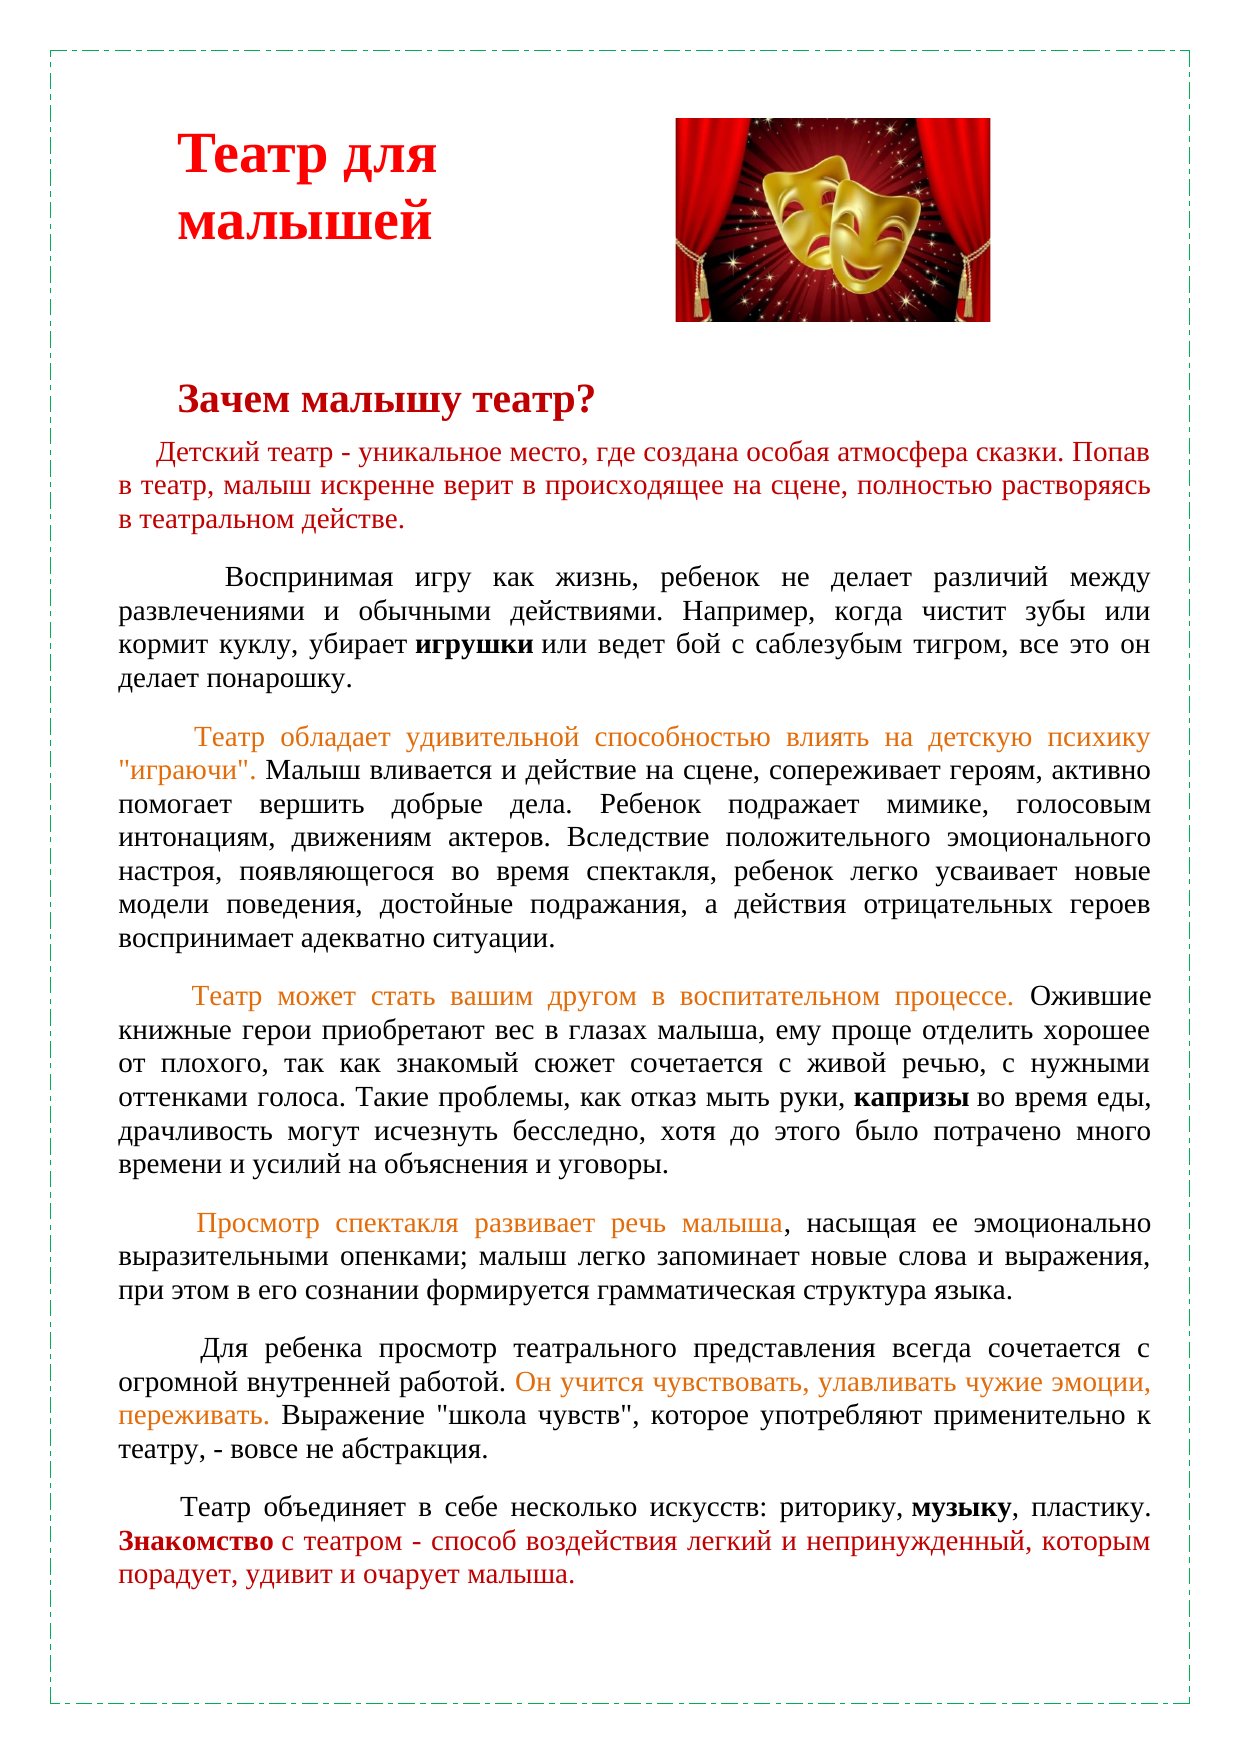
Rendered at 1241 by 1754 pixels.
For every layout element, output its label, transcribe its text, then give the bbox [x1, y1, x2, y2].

text Театр обладает удивительной способностью влиять на детскую психику "играючи". Малыш вливается и действие на сцене, сопереживает героям, активно помогает вершить добрые дела. Ребенок подражает мимике, голосовым интонациям, движениям актеров. Вследствие положительного эмоционального настроя, появляющегося во время спектакля, ребенок легко усваивает новые модели поведения, достойные подражания, а действия отрицательных героев воспринимает адекватно ситуации. [118, 719, 1152, 953]
table_header [664, 118, 1163, 344]
text Зачем малышу театр? [177, 373, 1152, 421]
text Для ребенка просмотр театрального представления всегда сочетается с огромной внутренней работой. Он учится чувствовать, улавливать чужие эмоции, переживать. Выражение "школа чувств", которое употребляют применительно к театру, - вовсе не абстракция. [118, 1330, 1152, 1464]
text Детский театр - уникальное место, где создана особая атмосфера сказки. Попав в театр, малыш искренне верит в происходящее на сцене, полностью растворяясь в театральном действе. [118, 434, 1152, 534]
text Воспринимая игру как жизнь, ребенок не делает различий между развлечениями и обычными действиями. Например, когда чистит зубы или кормит куклу, убирает игрушки или ведет бой с саблезубым тигром, все это он делает понарошку. [118, 559, 1152, 694]
table_header Театр для малышей [166, 118, 664, 344]
text Театр может стать вашим другом в воспитательном процессе. Ожившие книжные герои приобретают вес в глазах малыша, ему проще отделить хорошее от плохого, так как знакомый сюжет сочетается с живой речью, с нужными оттенками голоса. Такие проблемы, как отказ мыть руки, капризы во время еды, драчливость могут исчезнуть бесследно, хотя до этого было потрачено много времени и усилий на объяснения и уговоры. [118, 978, 1152, 1180]
text Театр объединяет в себе несколько искусств: риторику, музыку, пластику. Знакомство с театром - способ воздействия легкий и непринужденный, которым порадует, удивит и очарует малыша. [118, 1489, 1152, 1590]
picture [675, 118, 991, 322]
text Просмотр спектакля развивает речь малыша, насыщая ее эмоционально выразительными опенками; малыш легко запоминает новые слова и выражения, при этом в его сознании формируется грамматическая структура языка. [118, 1205, 1152, 1305]
